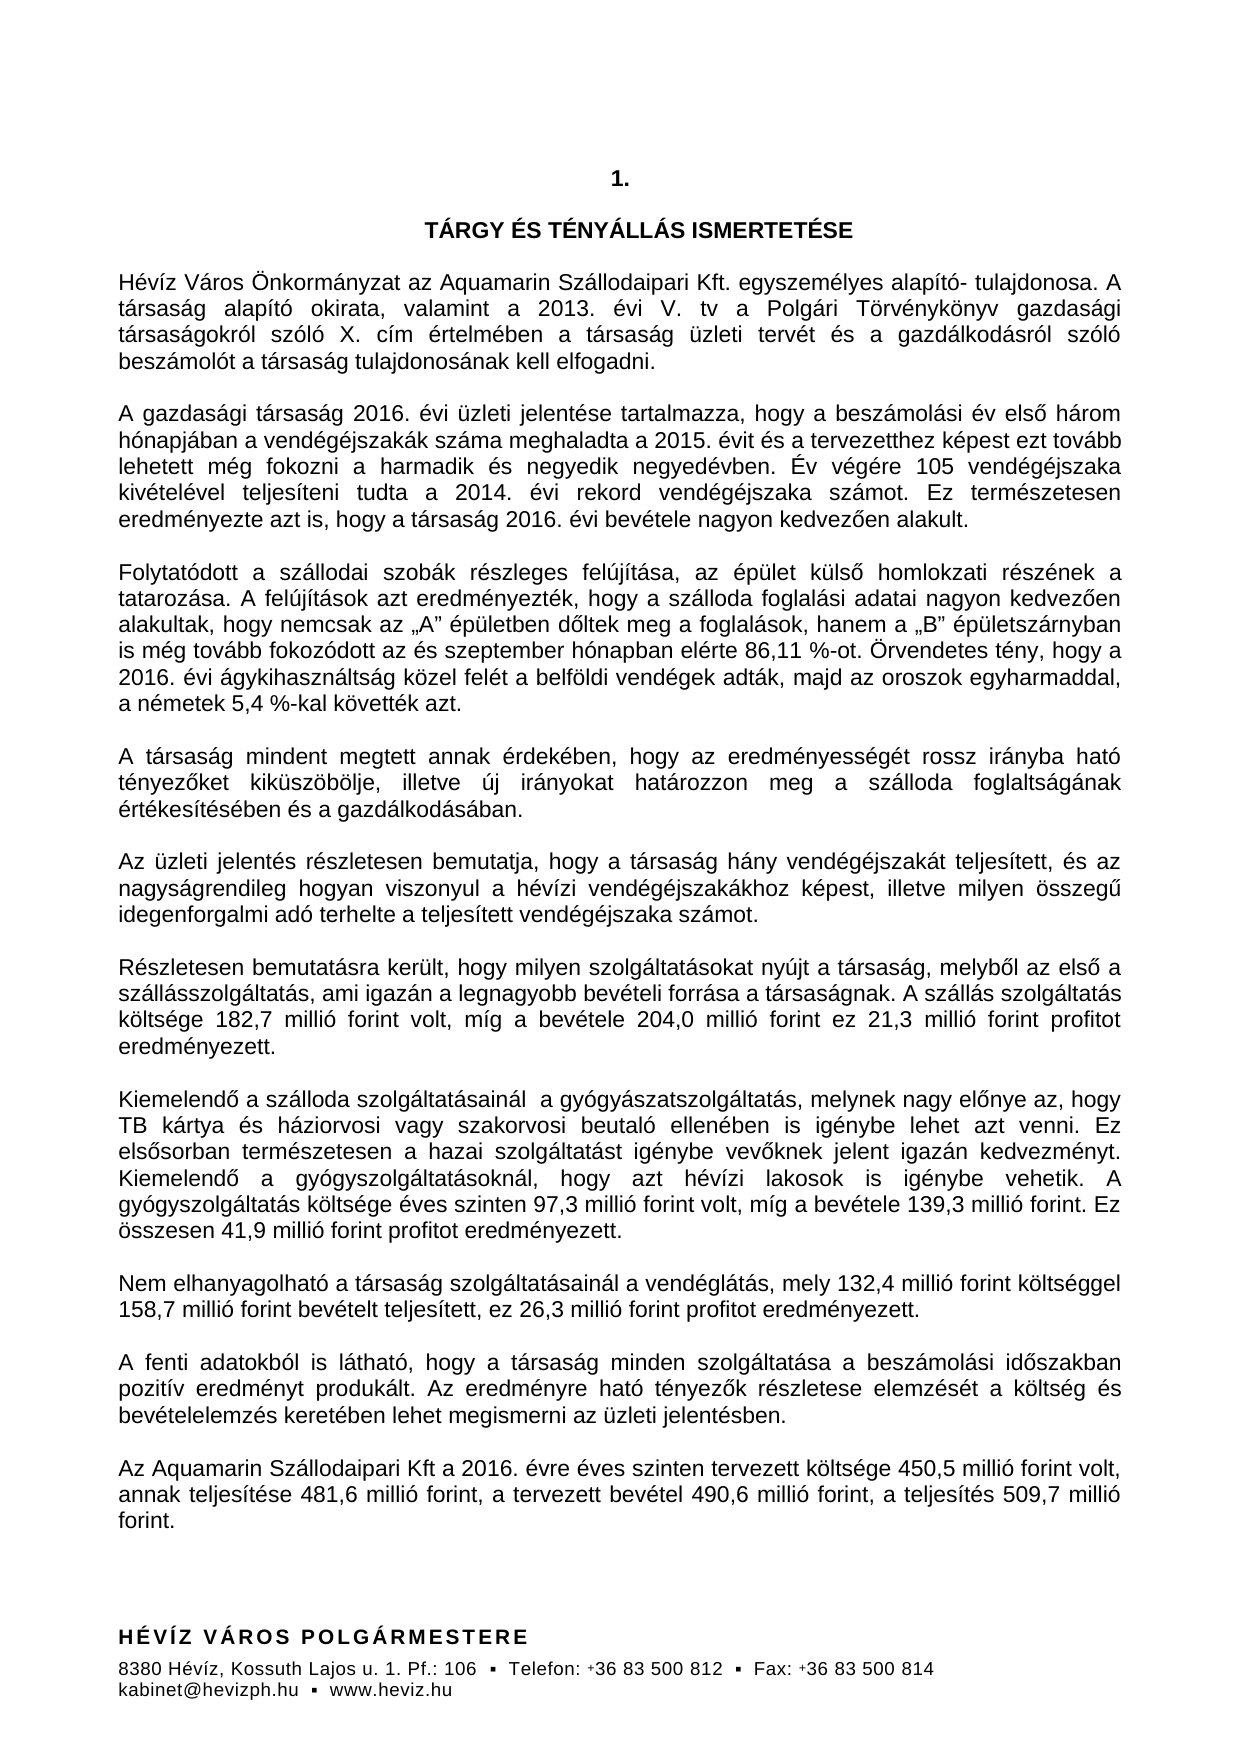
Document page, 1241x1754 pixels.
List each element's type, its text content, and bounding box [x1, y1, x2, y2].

text Hévíz Város Önkormányzat az Aquamarin Szállodaipari Kft. egyszemélyes alapító- tulajdonosa. A társaság alapító okirata, valamint a 2013. évi V. tv a Polgári Törvénykönyv gazdasági társaságokról szóló X. cím értelmében a társaság üzleti tervét és a gazdálkodásról szóló beszámolót a társaság tulajdonosának kell elfogadni. [118, 268, 1122, 374]
text A fenti adatokból is látható, hogy a társaság minden szolgáltatása a beszámolási időszakban pozitív eredményt produkált. Az eredményre ható tényezők részletese elemzését a költség és bevételelemzés keretében lehet megismerni az üzleti jelentésben. [118, 1349, 1122, 1428]
text A gazdasági társaság 2016. évi üzleti jelentése tartalmazza, hogy a beszámolási év első három hónapjában a vendégéjszakák száma meghaladta a 2015. évit és a tervezetthez képest ezt tovább lehetett még fokozni a harmadik és negyedik negyedévben. Év végére 105 vendégéjszaka kivételével teljesíteni tudta a 2014. évi rekord vendégéjszaka számot. Ez természetesen eredményezte azt is, hogy a társaság 2016. évi bevétele nagyon kedvezően alakult. [118, 400, 1122, 532]
text Nem elhanyagolható a társaság szolgáltatásainál a vendéglátás, mely 132,4 millió forint költséggel 158,7 millió forint bevételt teljesített, ez 26,3 millió forint profitot eredményezett. [118, 1270, 1122, 1323]
text Kiemelendő a szálloda szolgáltatásainál a gyógyászatszolgáltatás, melynek nagy előnye az, hogy TB kártya és háziorvosi vagy szakorvosi beutaló ellenében is igénybe lehet azt venni. Ez elsősorban természetesen a hazai szolgáltatást igénybe vevőknek jelent igazán kedvezményt. Kiemelendő a gyógyszolgáltatásoknál, hogy azt hévízi lakosok is igénybe vehetik. A gyógyszolgáltatás költsége éves szinten 97,3 millió forint volt, míg a bevétele 139,3 millió forint. Ez összesen 41,9 millió forint profitot eredményezett. [118, 1086, 1122, 1244]
text A társaság mindent megtett annak érdekében, hogy az eredményességét rossz irányba ható tényezőket kiküszöbölje, illetve új irányokat határozzon meg a szálloda foglaltságának értékesítésében és a gazdálkodásában. [118, 743, 1122, 822]
text Az Aquamarin Szállodaipari Kft a 2016. évre éves szinten tervezett költsége 450,5 millió forint volt, annak teljesítése 481,6 millió forint, a tervezett bevétel 490,6 millió forint, a teljesítés 509,7 millió forint. [118, 1454, 1122, 1533]
text 1. [118, 165, 1122, 191]
text Az üzleti jelentés részletesen bemutatja, hogy a társaság hány vendégéjszakát teljesített, és az nagyságrendileg hogyan viszonyul a hévízi vendégéjszakákhoz képest, illetve milyen összegű idegenforgalmi adó terhelte a teljesített vendégéjszaka számot. [118, 848, 1122, 927]
text Folytatódott a szállodai szobák részleges felújítása, az épület külső homlokzati részének a tatarozása. A felújítások azt eredményezték, hogy a szálloda foglalási adatai nagyon kedvezően alakultak, hogy nemcsak az „A” épületben dőltek meg a foglalások, hanem a „B” épületszárnyban is még tovább fokozódott az és szeptember hónapban elérte 86,11 %-ot. Örvendetes tény, hogy a 2016. évi ágykihasználtság közel felét a belföldi vendégek adták, majd az oroszok egyharmaddal, a németek 5,4 %-kal követték azt. [118, 558, 1122, 717]
text Részletesen bemutatásra került, hogy milyen szolgáltatásokat nyújt a társaság, melyből az első a szállásszolgáltatás, ami igazán a legnagyobb bevételi forrása a társaságnak. A szállás szolgáltatás költsége 182,7 millió forint volt, míg a bevétele 204,0 millió forint ez 21,3 millió forint profitot eredményezett. [118, 954, 1122, 1059]
text TÁRGY ÉS TÉNYÁLLÁS ISMERTETÉSE [156, 217, 1122, 244]
